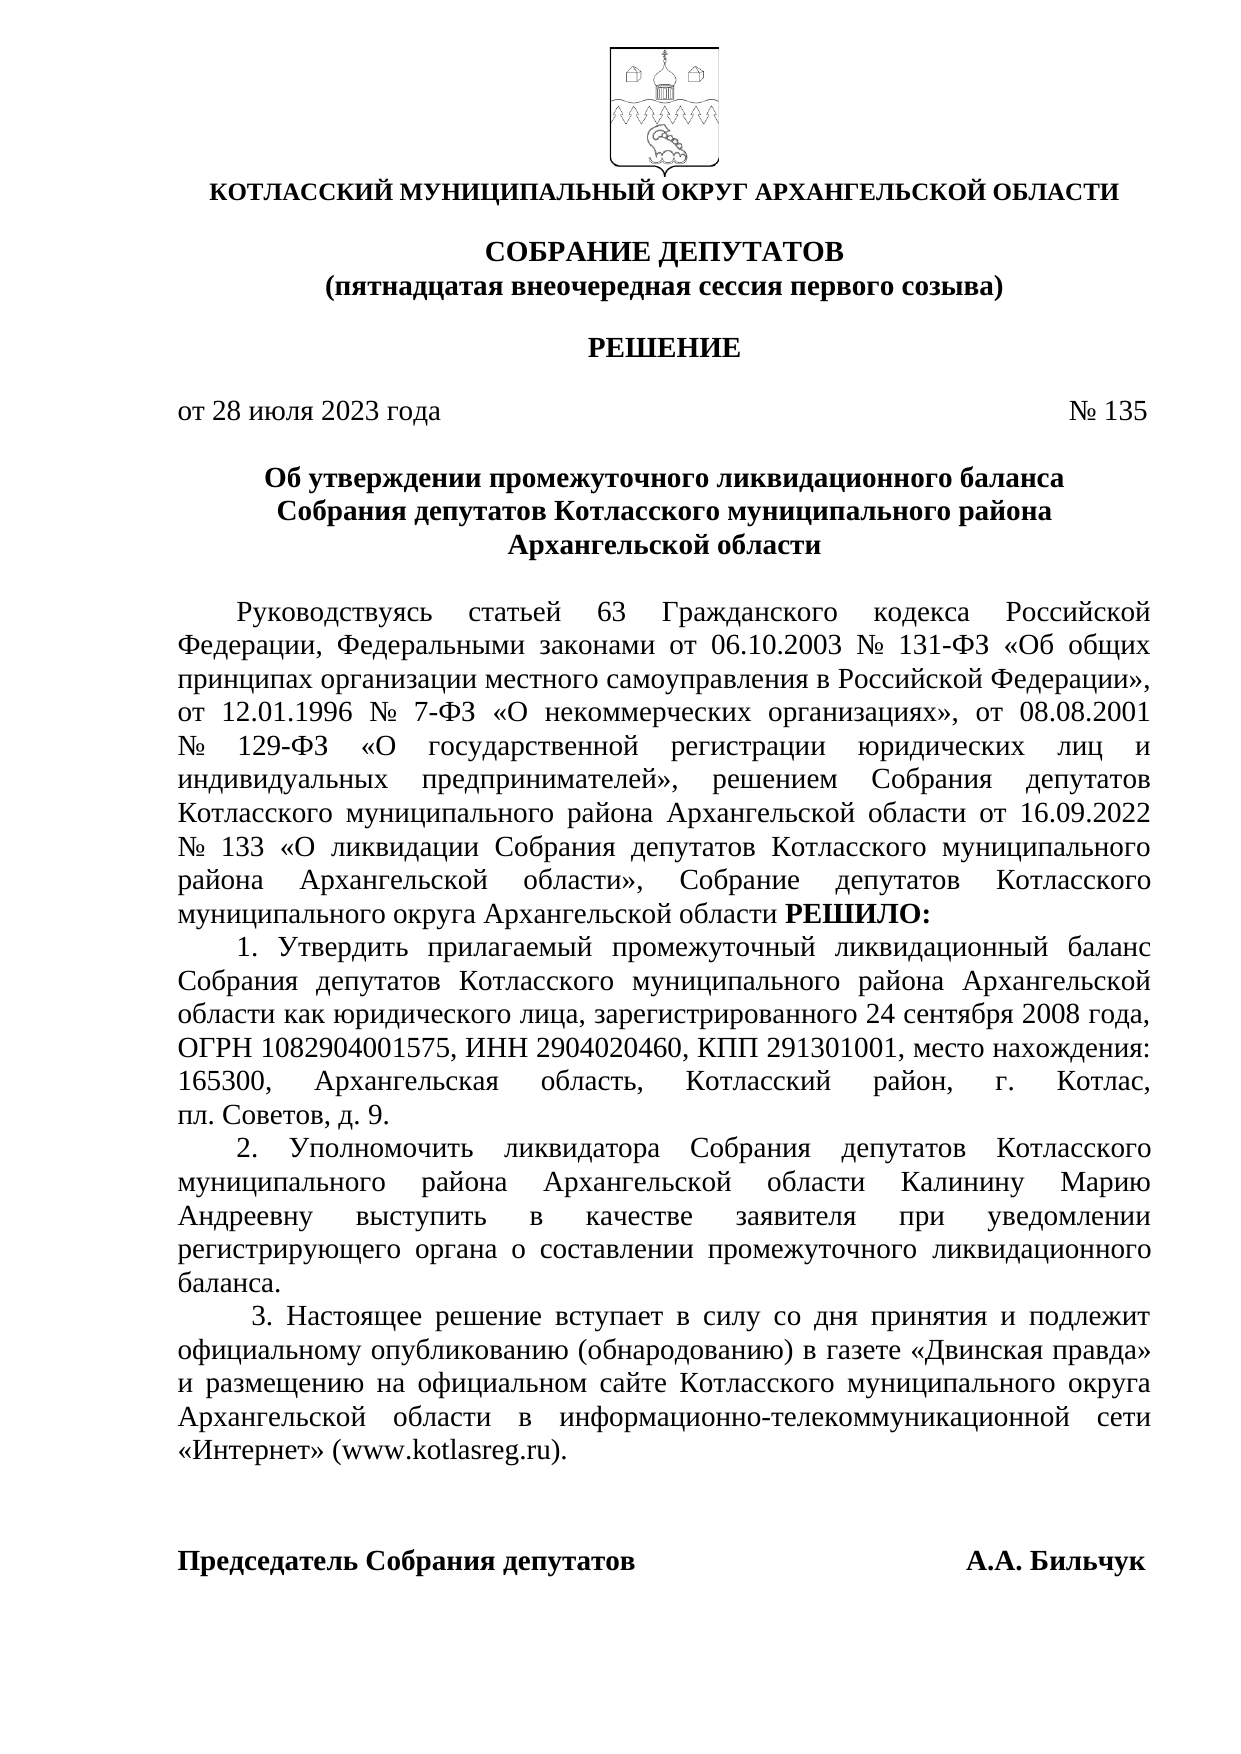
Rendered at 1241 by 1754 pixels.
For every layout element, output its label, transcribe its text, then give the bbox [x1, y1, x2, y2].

text от 28 июля 2023 года № 135 [177, 393, 1152, 426]
text КОТЛАССКИЙ МУНИЦИПАЛЬНЫЙ ОКРУГ АРХАНГЕЛЬСКОЙ ОБЛАСТИ [177, 177, 1152, 206]
text 2. Уполномочить ликвидатора Собрания депутатов Котласского муниципального района Архангельской области Калинину Марию Андреевну выступить в качестве заявителя при уведомлении регистрирующего органа о составлении промежуточного ликвидационного баланса. [177, 1131, 1152, 1298]
text СОБРАНИЕ ДЕПУТАТОВ [177, 234, 1152, 268]
text Председатель Собрания депутатов А.А. Бильчук [177, 1543, 1152, 1577]
text Руководствуясь статьей 63 Гражданского кодекса Российской Федерации, Федеральными законами от 06.10.2003 № 131-ФЗ «Об общих принципах организации местного самоуправления в Российской Федерации», от 12.01.1996 № 7-ФЗ «О некоммерческих организациях», от 08.08.2001 № 129-ФЗ «О государственной регистрации юридических лиц и индивидуальных предпринимателей», решением Собрания депутатов Котласского муниципального района Архангельской области от 16.09.2022 № 133 «О ликвидации Собрания депутатов Котласского муниципального района Архангельской области», Собрание депутатов Котласского муниципального округа Архангельской области РЕШИЛО: [177, 594, 1152, 929]
text РЕШЕНИЕ [177, 330, 1152, 364]
text 3. Настоящее решение вступает в силу со дня принятия и подлежит официальному опубликованию (обнародованию) в газете «Двинская правда» и размещению на официальном сайте Котласского муниципального округа Архангельской области в информационно-телекоммуникационной сети «Интернет» (www.kotlasreg.ru). [177, 1298, 1152, 1466]
text Собрания депутатов Котласского муниципального района Архангельской области [177, 493, 1152, 560]
text 1. Утвердить прилагаемый промежуточный ликвидационный баланс Собрания депутатов Котласского муниципального района Архангельской области как юридического лица, зарегистрированного 24 сентября 2008 года, ОГРН 1082904001575, ИНН 2904020460, КПП 291301001, место нахождения: 165300, Архангельская область, Котласский район, г. Котлас, пл. Советов, д. 9. [177, 929, 1152, 1131]
picture [609, 47, 719, 177]
text (пятнадцатая внеочередная сессия первого созыва) [177, 268, 1152, 302]
text Об утверждении промежуточного ликвидационного баланса [177, 460, 1152, 493]
